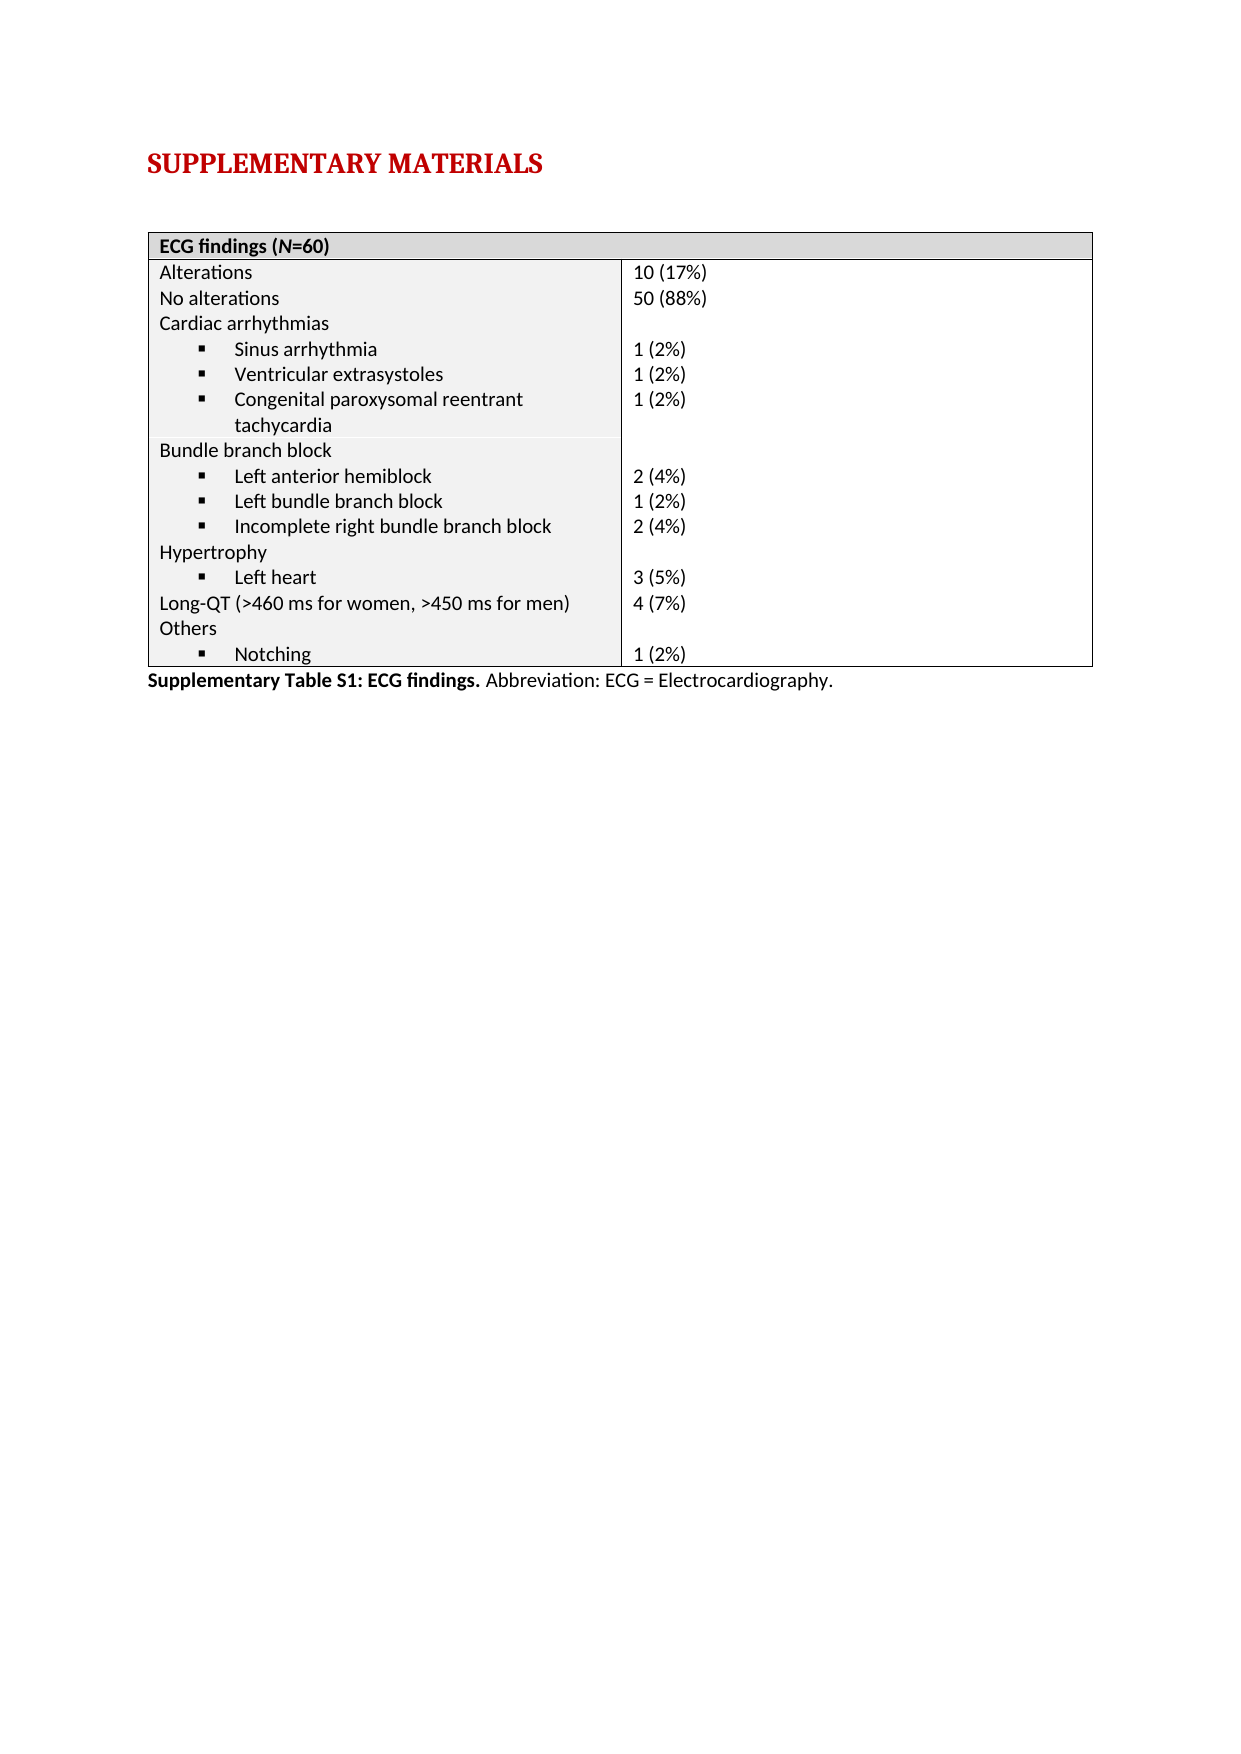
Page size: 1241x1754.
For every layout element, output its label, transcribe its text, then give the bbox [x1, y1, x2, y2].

table_cell Alterations No alterations [149, 260, 621, 310]
table_cell 2 (4%) 1 (2%) 2 (4%) [622, 438, 1092, 539]
table_cell 1 (2%) 1 (2%) 1 (2%) [622, 310, 1092, 437]
table_header ECG findings (N=60) [149, 233, 1092, 258]
table_cell 3 (5%) [622, 539, 1092, 590]
table_cell 4 (7%) [622, 590, 1092, 615]
table_cell 10 (17%) 50 (88%) [622, 260, 1092, 310]
text SUPPLEMENTARY MATERIALS [148, 148, 1093, 181]
table_cell 1 (2%) [622, 615, 1092, 666]
table_cell Long-QT (>460 ms for women, >450 ms for men) [149, 590, 621, 615]
table_cell Cardiac arrhythmias Sinus arrhythmia Ventricular extrasystoles Congenital paroxysomal reentrant tachycardia [149, 310, 621, 437]
table_cell Bundle branch block Left anterior hemiblock Left bundle branch block Incomplete right bundle branch block [149, 438, 621, 539]
text Supplementary Table S1: ECG findings. Abbreviation: ECG = Electrocardiography. [148, 667, 1093, 693]
table_cell Hypertrophy Left heart [149, 539, 621, 590]
table_cell Others Notching [149, 615, 621, 666]
